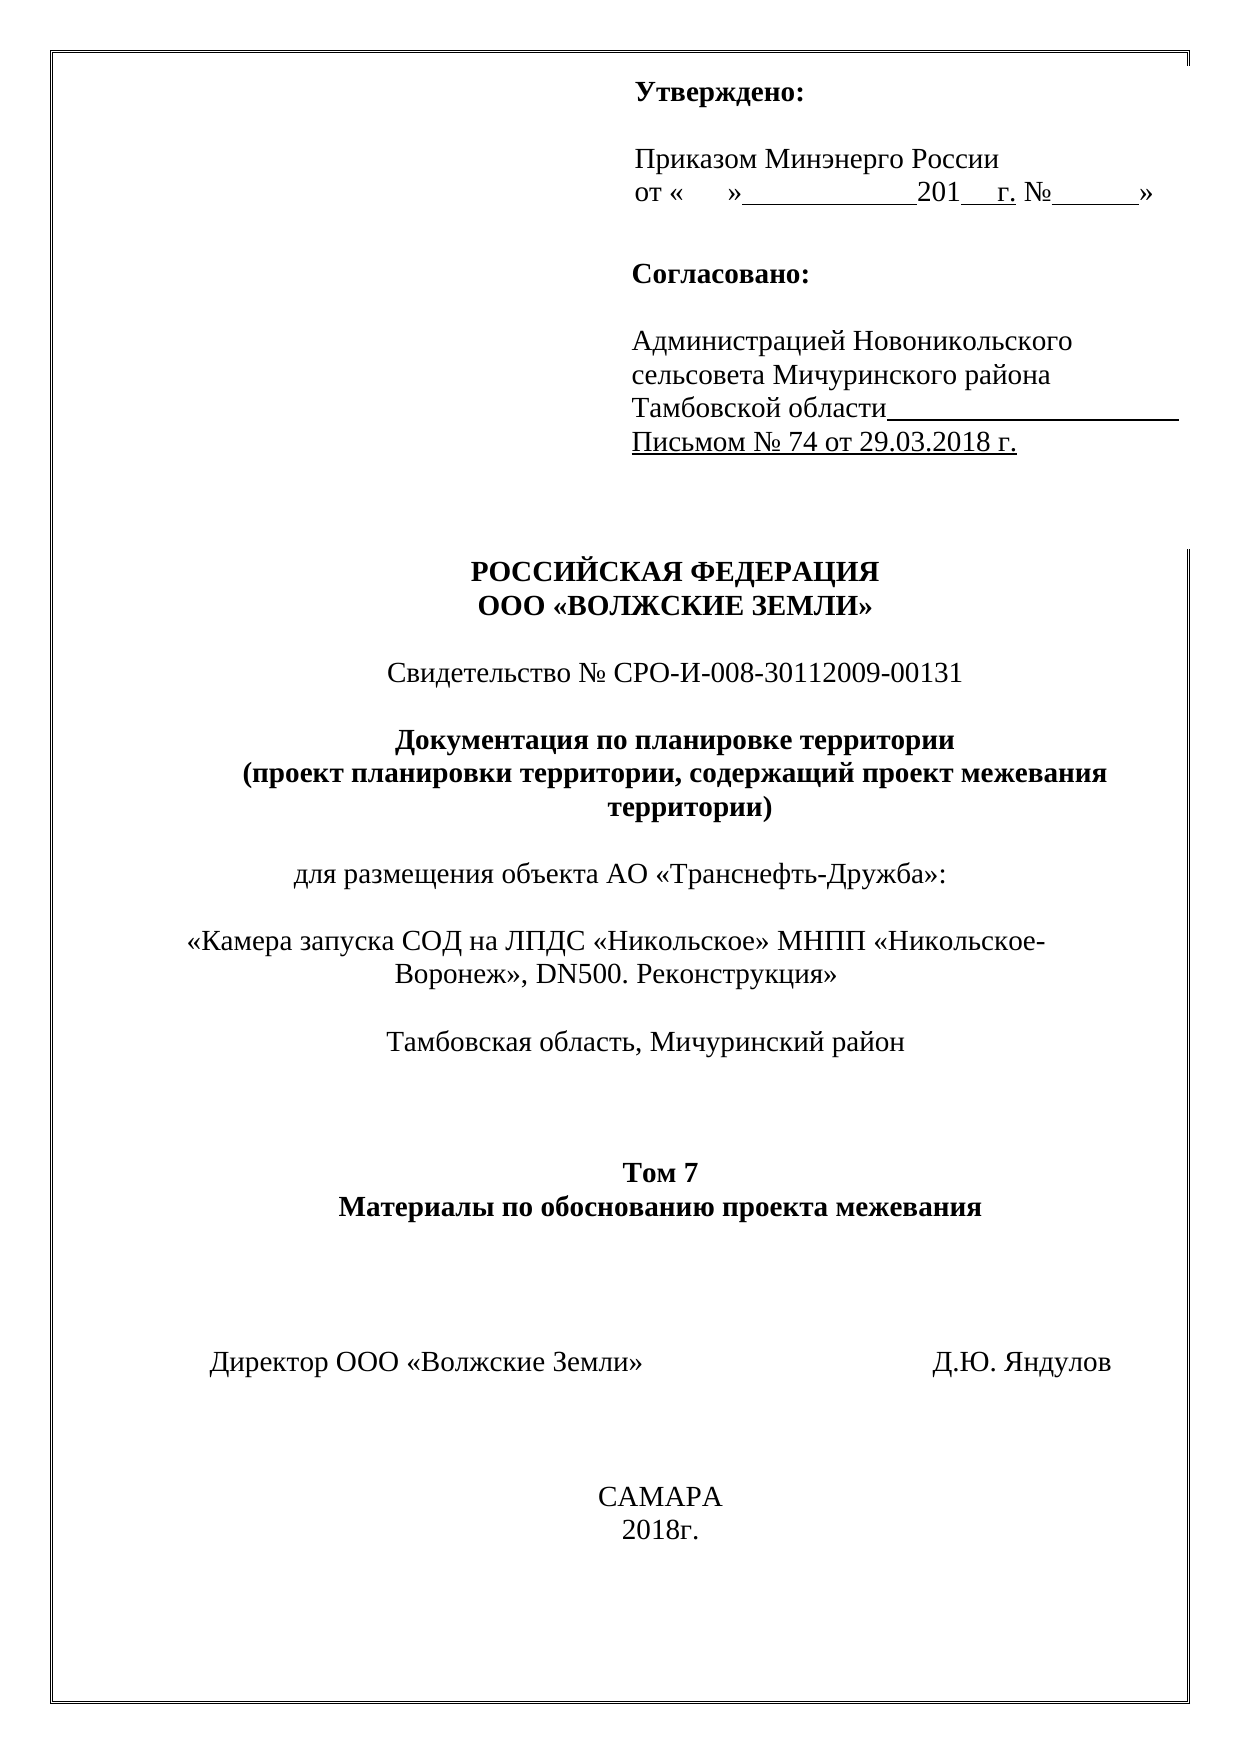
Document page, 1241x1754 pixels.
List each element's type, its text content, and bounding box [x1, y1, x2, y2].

text (проект планировки территории, содержащий проект межевания территории) [232, 755, 1118, 822]
text Директор ООО «Волжские Земли» Д.Ю. Яндулов [203, 1344, 1118, 1378]
subtitle 2018г. [203, 1512, 1118, 1546]
text Документация по планировке территории [232, 722, 1118, 755]
text Тамбовская область, Мичуринский район [173, 1024, 1118, 1057]
text «Камера запуска СОД на ЛПДС «Никольское» МНПП «Никольское-Воронеж», DN500. Реконструкция» [143, 923, 1088, 990]
text для размещения объекта АО «Транснефть-Дружба»: [262, 856, 978, 889]
text Материалы по обоснованию проекта межевания [203, 1189, 1118, 1223]
subtitle САМАРА [203, 1479, 1118, 1512]
text Свидетельство № СРО-И-008-30112009-00131 [232, 655, 1118, 688]
text ООО «ВОЛЖСКИЕ ЗЕМЛИ» [232, 588, 1118, 621]
text РОССИЙСКАЯ ФЕДЕРАЦИЯ [232, 554, 1118, 588]
text Том 7 [203, 1156, 1118, 1189]
